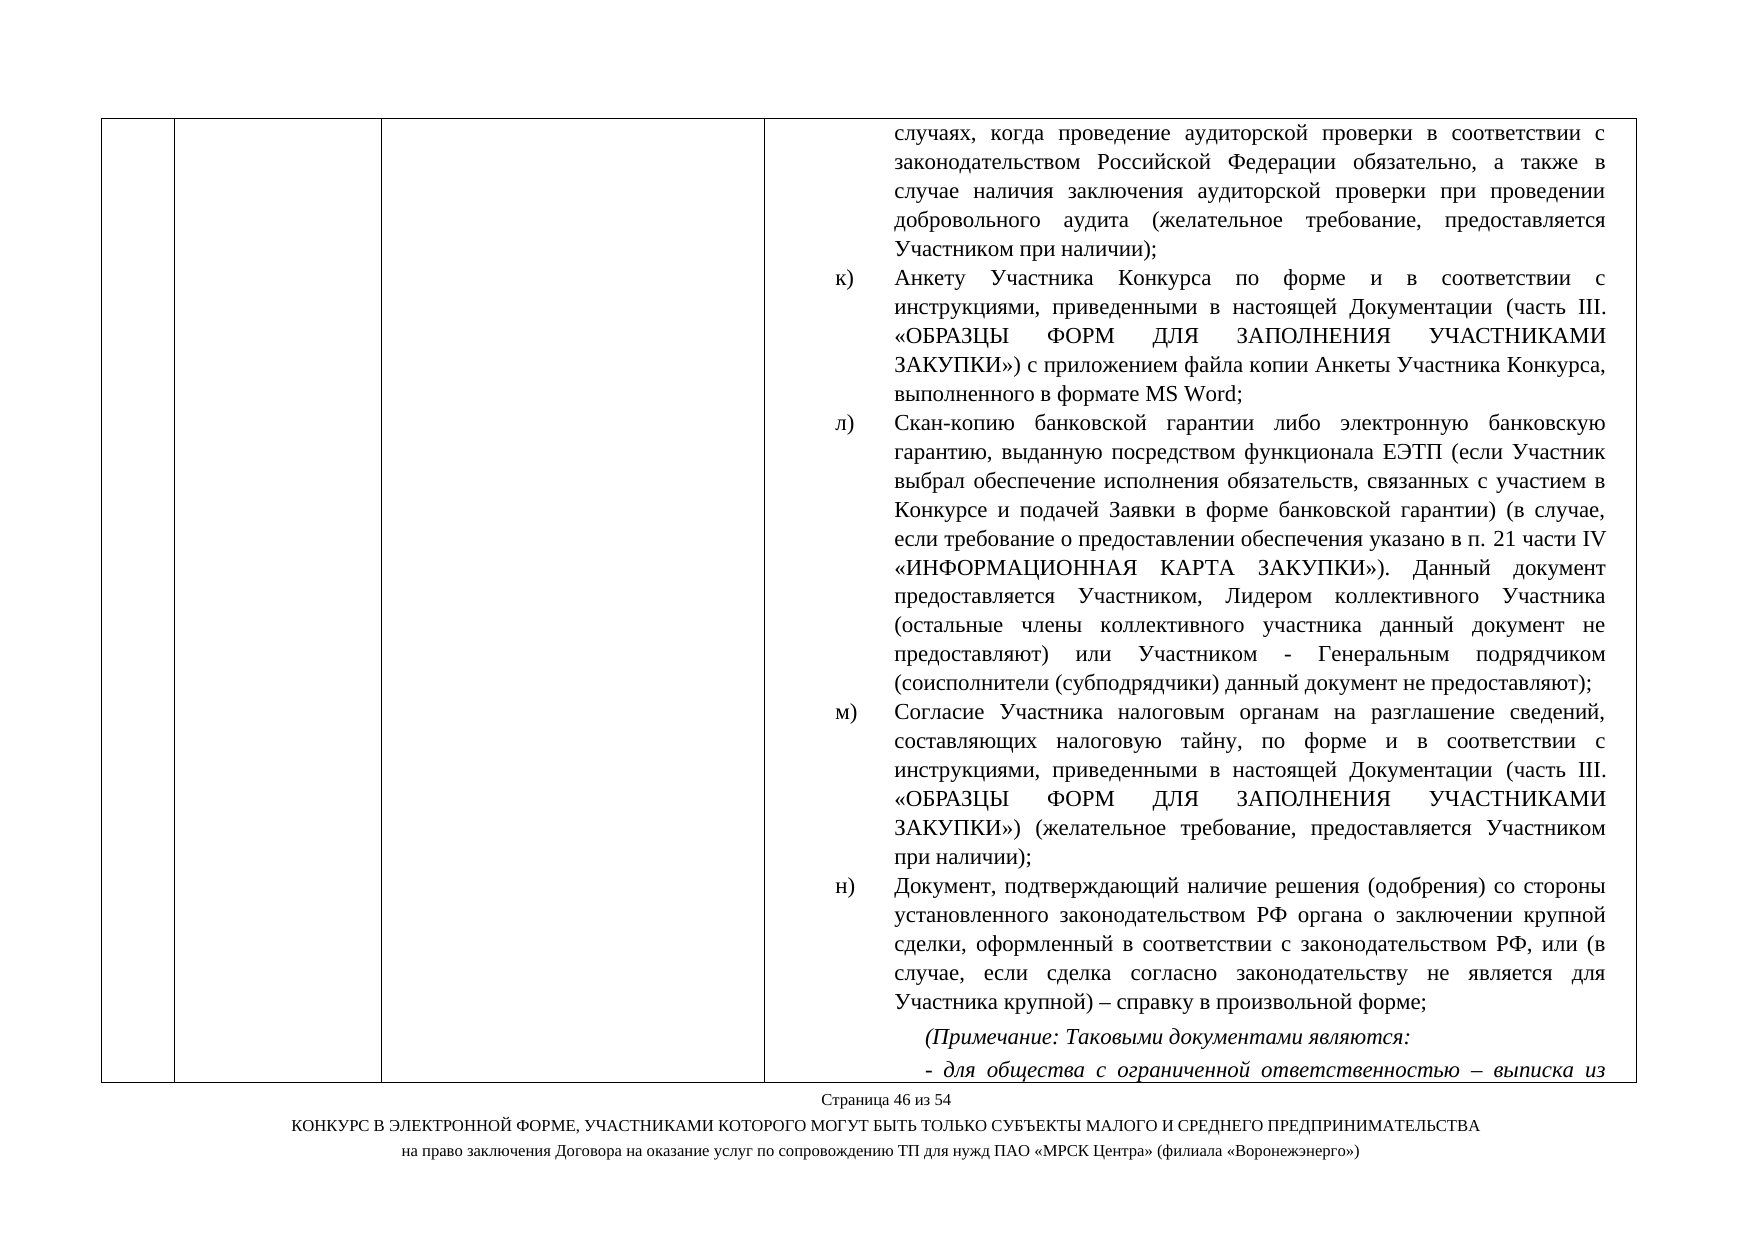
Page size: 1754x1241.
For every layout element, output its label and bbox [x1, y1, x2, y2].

table_cell [382, 119, 764, 1082]
table_cell [102, 119, 174, 1082]
table_cell [175, 119, 381, 1082]
table_cell [765, 119, 1636, 1082]
